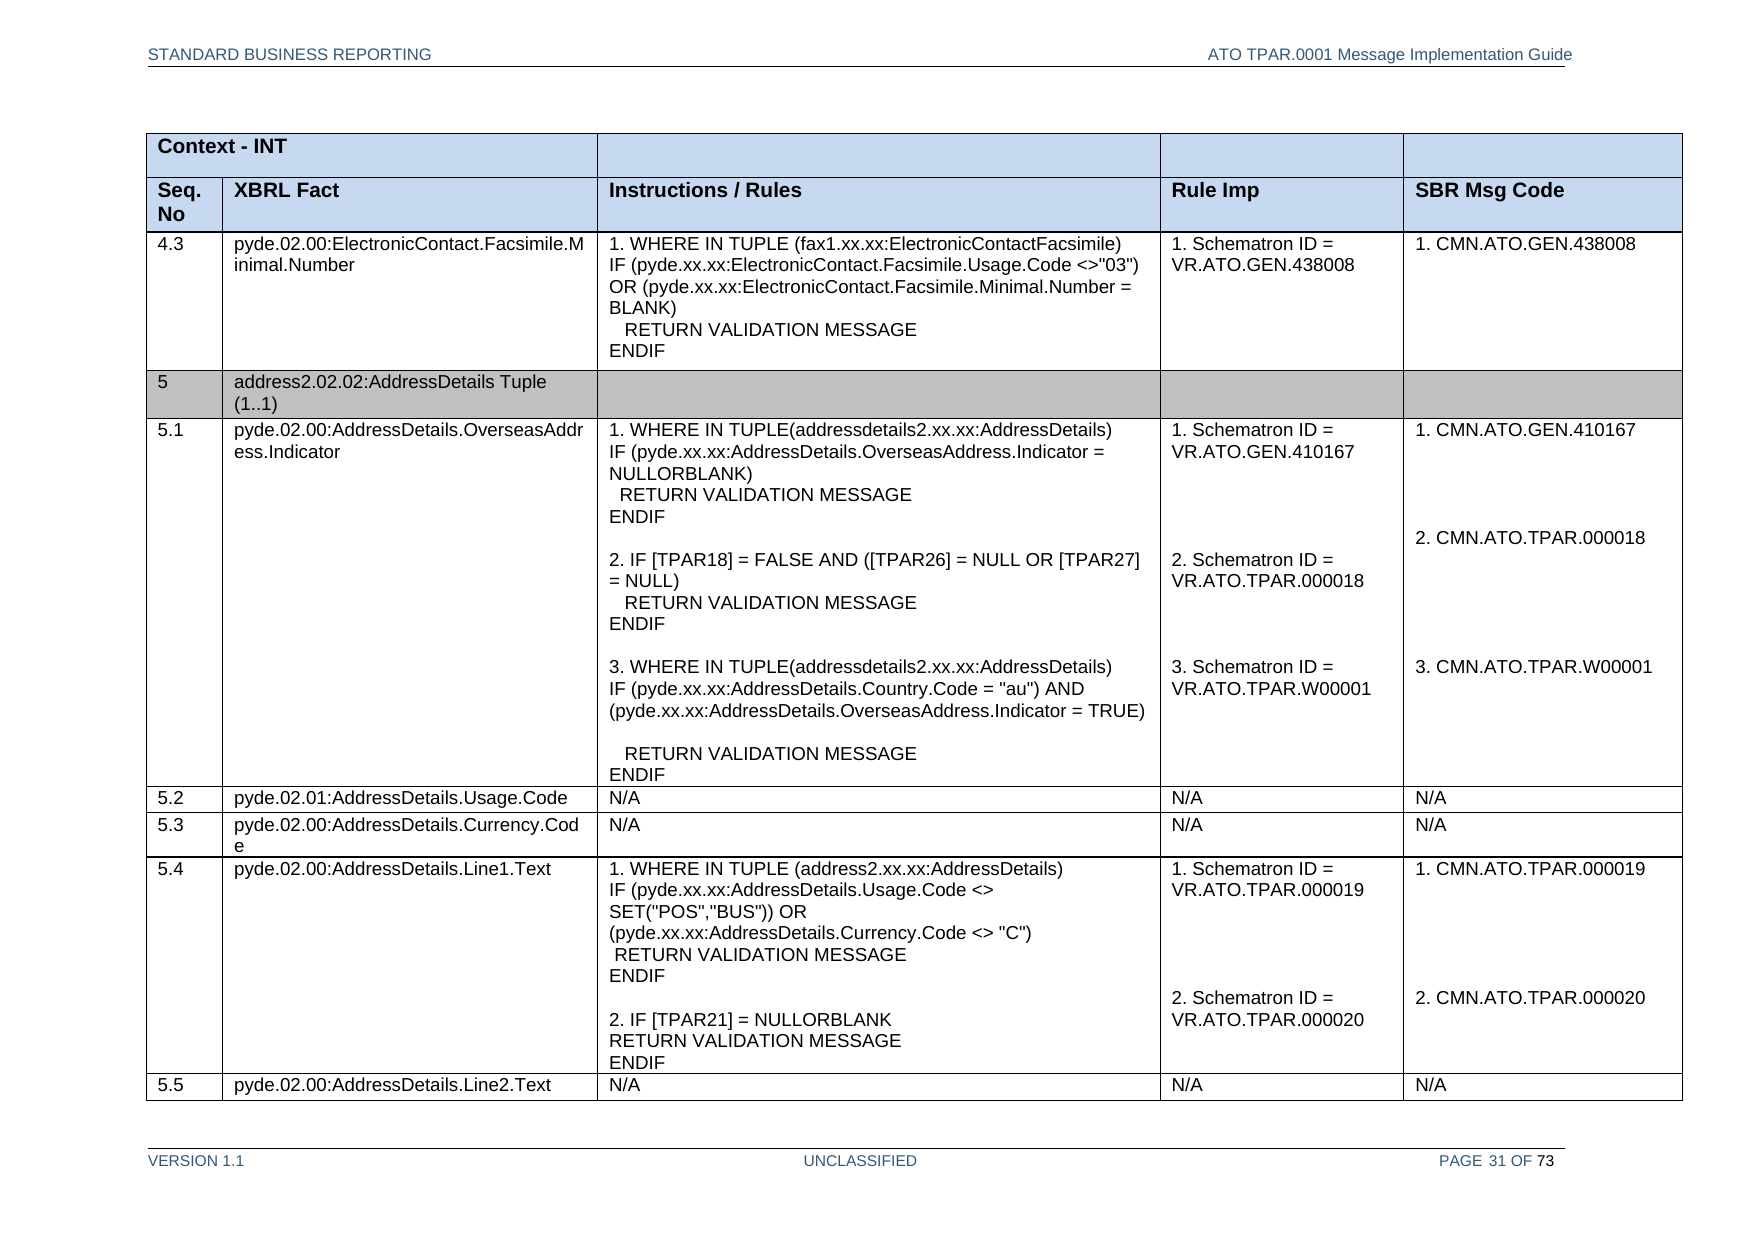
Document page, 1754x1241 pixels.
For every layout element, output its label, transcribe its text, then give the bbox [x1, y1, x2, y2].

table_cell N/A [1404, 787, 1682, 812]
table_cell Seq. No [147, 178, 222, 231]
table_cell 1. = VR.ATO.GEN.410167 2. = VR.ATO.TPAR.000018 3. = VR.ATO.TPAR.W00001 [1161, 419, 1403, 786]
table_cell 1. CMN.ATO.GEN.438008 [1404, 233, 1682, 370]
table_cell 5.3 [147, 813, 222, 856]
table_cell Instructions / Rules [598, 178, 1160, 231]
table_header [1404, 134, 1682, 177]
table_cell 5 [147, 371, 222, 418]
table_cell [598, 371, 1160, 418]
table_cell address2.02.02: (1..1) [223, 371, 597, 418]
table_cell 5.2 [147, 787, 222, 812]
table_cell pyde.02.01:AddressDetails.Usage.Code [223, 787, 597, 812]
table_cell 1. = VR.ATO.GEN.438008 [1161, 233, 1403, 370]
table_cell 5.1 [147, 419, 222, 786]
table_header [598, 134, 1160, 177]
table_header [1161, 134, 1403, 177]
table_cell N/A [598, 813, 1160, 856]
table_cell N/A [1161, 1074, 1403, 1100]
table_cell pyde.02.00:AddressDetails.Currency.Code [223, 813, 597, 856]
table_cell [1404, 371, 1682, 418]
table_cell pyde.02.00:AddressDetails.Line2.Text [223, 1074, 597, 1100]
table_cell 1. WHERE IN TUPLE(addressdetails2.xx.xx:AddressDetails) IF (pyde.xx.xx:AddressDetails.OverseasAddress.Indicator = NULLORBLANK) RETURN VALIDATION MESSAGE ENDIF 2. IF [TPAR18] = FALSE AND ([TPAR26] = NULL OR [TPAR27] = NULL) RETURN VALIDATION MESSAGE ENDIF 3. WHERE IN TUPLE(addressdetails2.xx.xx:AddressDetails) IF (pyde.xx.xx:AddressDetails.Country.Code = "au") AND (pyde.xx.xx:AddressDetails.OverseasAddress.Indicator = TRUE) RETURN VALIDATION MESSAGE ENDIF [598, 419, 1160, 786]
table_cell 1. WHERE IN TUPLE (address2.xx.xx:AddressDetails) IF (pyde.xx.xx:AddressDetails.Usage.Code <> SET("POS","BUS")) OR (pyde.xx.xx:AddressDetails.Currency.Code <> "C") RETURN VALIDATION MESSAGE ENDIF 2. IF [TPAR21] = NULLORBLANK RETURN VALIDATION MESSAGE ENDIF [598, 858, 1160, 1073]
table_cell [1161, 371, 1403, 418]
table_cell pyde.02.00:AddressDetails.Line1.Text [223, 858, 597, 1073]
table_cell 4.3 [147, 233, 222, 370]
table_cell 1. CMN.ATO.TPAR.000019 2. CMN.ATO.TPAR.000020 [1404, 858, 1682, 1073]
table_cell pyde.02.00:AddressDetails.OverseasAddress.Indicator [223, 419, 597, 786]
table_cell 1. CMN.ATO.GEN.410167 2. CMN.ATO.TPAR.000018 3. CMN.ATO.TPAR.W00001 [1404, 419, 1682, 786]
table_cell N/A [1404, 813, 1682, 856]
table_cell N/A [1161, 787, 1403, 812]
table_cell 5.4 [147, 858, 222, 1073]
table_cell pyde.02.00:ElectronicContact.Facsimile.Minimal.Number [223, 233, 597, 370]
table_cell 5.5 [147, 1074, 222, 1100]
table_header Context - INT [147, 134, 597, 177]
table_cell N/A [1161, 813, 1403, 856]
table_cell SBR Msg Code [1404, 178, 1682, 231]
table_cell N/A [598, 1074, 1160, 1100]
table_cell 1. = VR.ATO.TPAR.000019 2. = VR.ATO.TPAR.000020 [1161, 858, 1403, 1073]
table_cell Rule Imp [1161, 178, 1403, 231]
table_cell N/A [1404, 1074, 1682, 1100]
table_cell XBRL Fact [223, 178, 597, 231]
table_cell 1. WHERE IN TUPLE (fax1.xx.xx:ElectronicContactFacsimile) IF (pyde.xx.xx:ElectronicContact.Facsimile.Usage.Code <>"03") OR (pyde.xx.xx:ElectronicContact.Facsimile.Minimal.Number = BLANK) RETURN VALIDATION MESSAGE ENDIF [598, 233, 1160, 370]
table_cell N/A [598, 787, 1160, 812]
